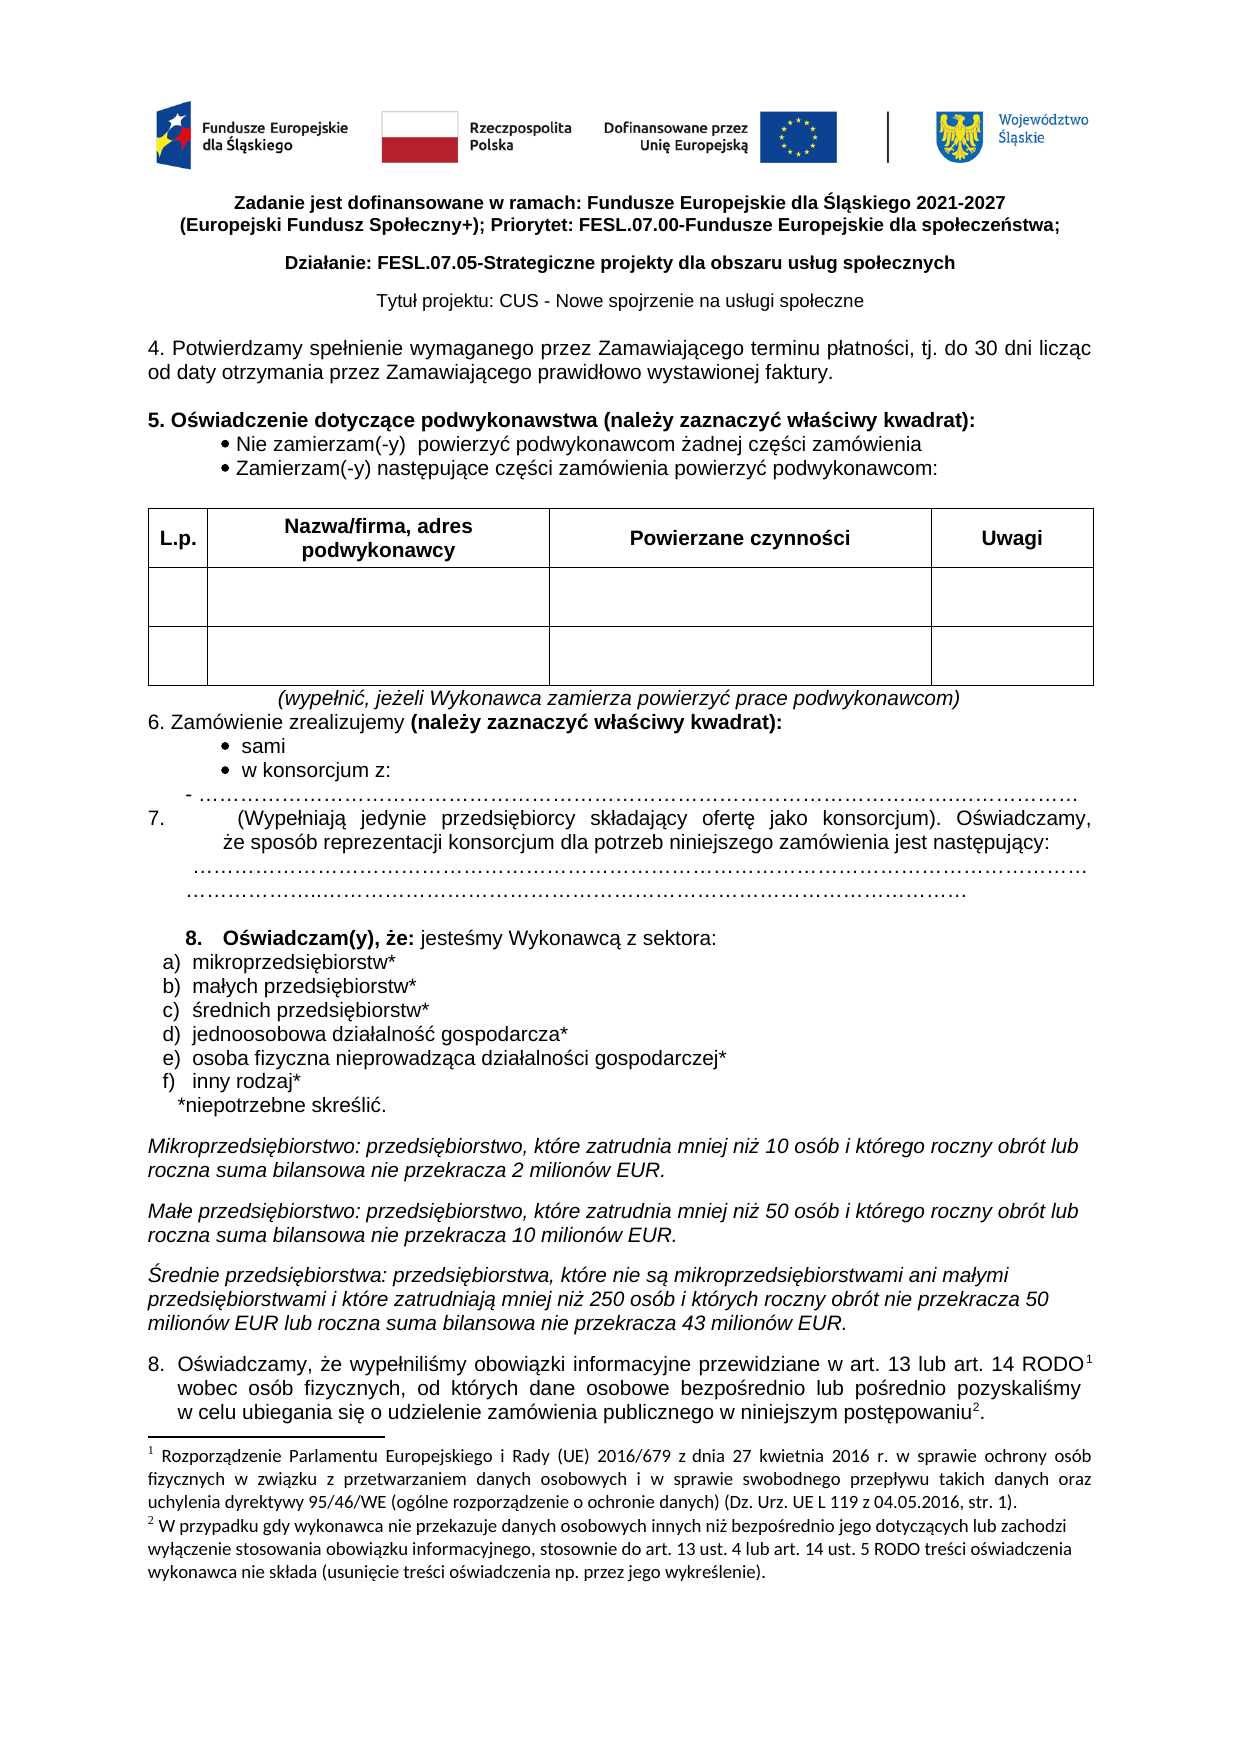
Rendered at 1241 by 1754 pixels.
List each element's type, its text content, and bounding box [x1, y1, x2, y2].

table_header Powierzane czynności [550, 509, 931, 567]
table_cell [149, 568, 207, 626]
text Średnie przedsiębiorstwa: przedsiębiorstwa, które nie są mikroprzedsiębiorstwami ani małymi przedsiębiorstwami i które zatrudniają mniej niż 250 osób i których roczny obrót nie przekracza 50 milionów EUR lub roczna suma bilansowa nie przekracza 43 milionów EUR. [148, 1263, 1093, 1335]
list inny rodzaj* [162, 1069, 1093, 1093]
table_cell [932, 627, 1093, 685]
table_cell [932, 568, 1093, 626]
list mikroprzedsiębiorstw* [162, 949, 1093, 973]
list Oświadczam(y), że: jesteśmy Wykonawcą z sektora: [185, 926, 1093, 949]
text (wypełnić, jeżeli Wykonawca zamierza powierzyć prace podwykonawcom) [148, 686, 1093, 710]
text - ……………………………………………………………………………………………….……………… [185, 782, 1093, 806]
table_cell [550, 568, 931, 626]
text Nie zamierzam(-y) powierzyć podwykonawcom żadnej części zamówienia [221, 431, 1093, 456]
list jednoosobowa działalność gospodarcza* [162, 1021, 1093, 1045]
table_header Nazwa/firma, adres podwykonawcy [208, 509, 549, 567]
text 6. Zamówienie zrealizujemy (należy zaznaczyć właściwy kwadrat): [148, 710, 1093, 734]
text Małe przedsiębiorstwo: przedsiębiorstwo, które zatrudnia mniej niż 50 osób i którego roczny obrót lub roczna suma bilansowa nie przekracza 10 milionów EUR. [148, 1198, 1093, 1246]
list Oświadczamy, że wypełniliśmy obowiązki informacyjne przewidziane w art. 13 lub art. 14 RODO wobec osób fizycznych, od których dane osobowe bezpośrednio lub pośrednio pozyskaliśmy w celu ubiegania się o udzielenie zamówienia publicznego w niniejszym postępowaniu. [148, 1352, 1093, 1423]
list (Wypełniają jedynie przedsiębiorcy składający ofertę jako konsorcjum). Oświadczamy, że sposób reprezentacji konsorcjum dla potrzeb niniejszego zamówienia jest następujący: [148, 806, 1093, 854]
text …………………………………………………………………………………………………………………………………..………………………………………………………………………………… [185, 854, 1093, 902]
text Mikroprzedsiębiorstwo: przedsiębiorstwo, które zatrudnia mniej niż 10 osób i którego roczny obrót lub roczna suma bilansowa nie przekracza 2 milionów EUR. [148, 1134, 1093, 1182]
list małych przedsiębiorstw* [162, 973, 1093, 997]
list osoba fizyczna nieprowadząca działalności gospodarczej* [162, 1045, 1093, 1069]
table_cell [208, 627, 549, 685]
table_cell [208, 568, 549, 626]
text w konsorcjum z: [221, 758, 1093, 782]
text *niepotrzebne skreślić. [177, 1093, 1093, 1117]
text 4. Potwierdzamy spełnienie wymaganego przez Zamawiającego terminu płatności, tj. do 30 dni licząc od daty otrzymania przez Zamawiającego prawidłowo wystawionej faktury. [148, 336, 1093, 383]
text Zamierzam(-y) następujące części zamówienia powierzyć podwykonawcom: [221, 456, 1093, 479]
list średnich przedsiębiorstw* [162, 997, 1093, 1021]
table_cell [550, 627, 931, 685]
table_header Uwagi [932, 509, 1093, 567]
text sami [221, 734, 1093, 758]
table_cell [149, 627, 207, 685]
text 5. Oświadczenie dotyczące podwykonawstwa (należy zaznaczyć właściwy kwadrat): [148, 407, 1093, 431]
table_header L.p. [149, 509, 207, 567]
